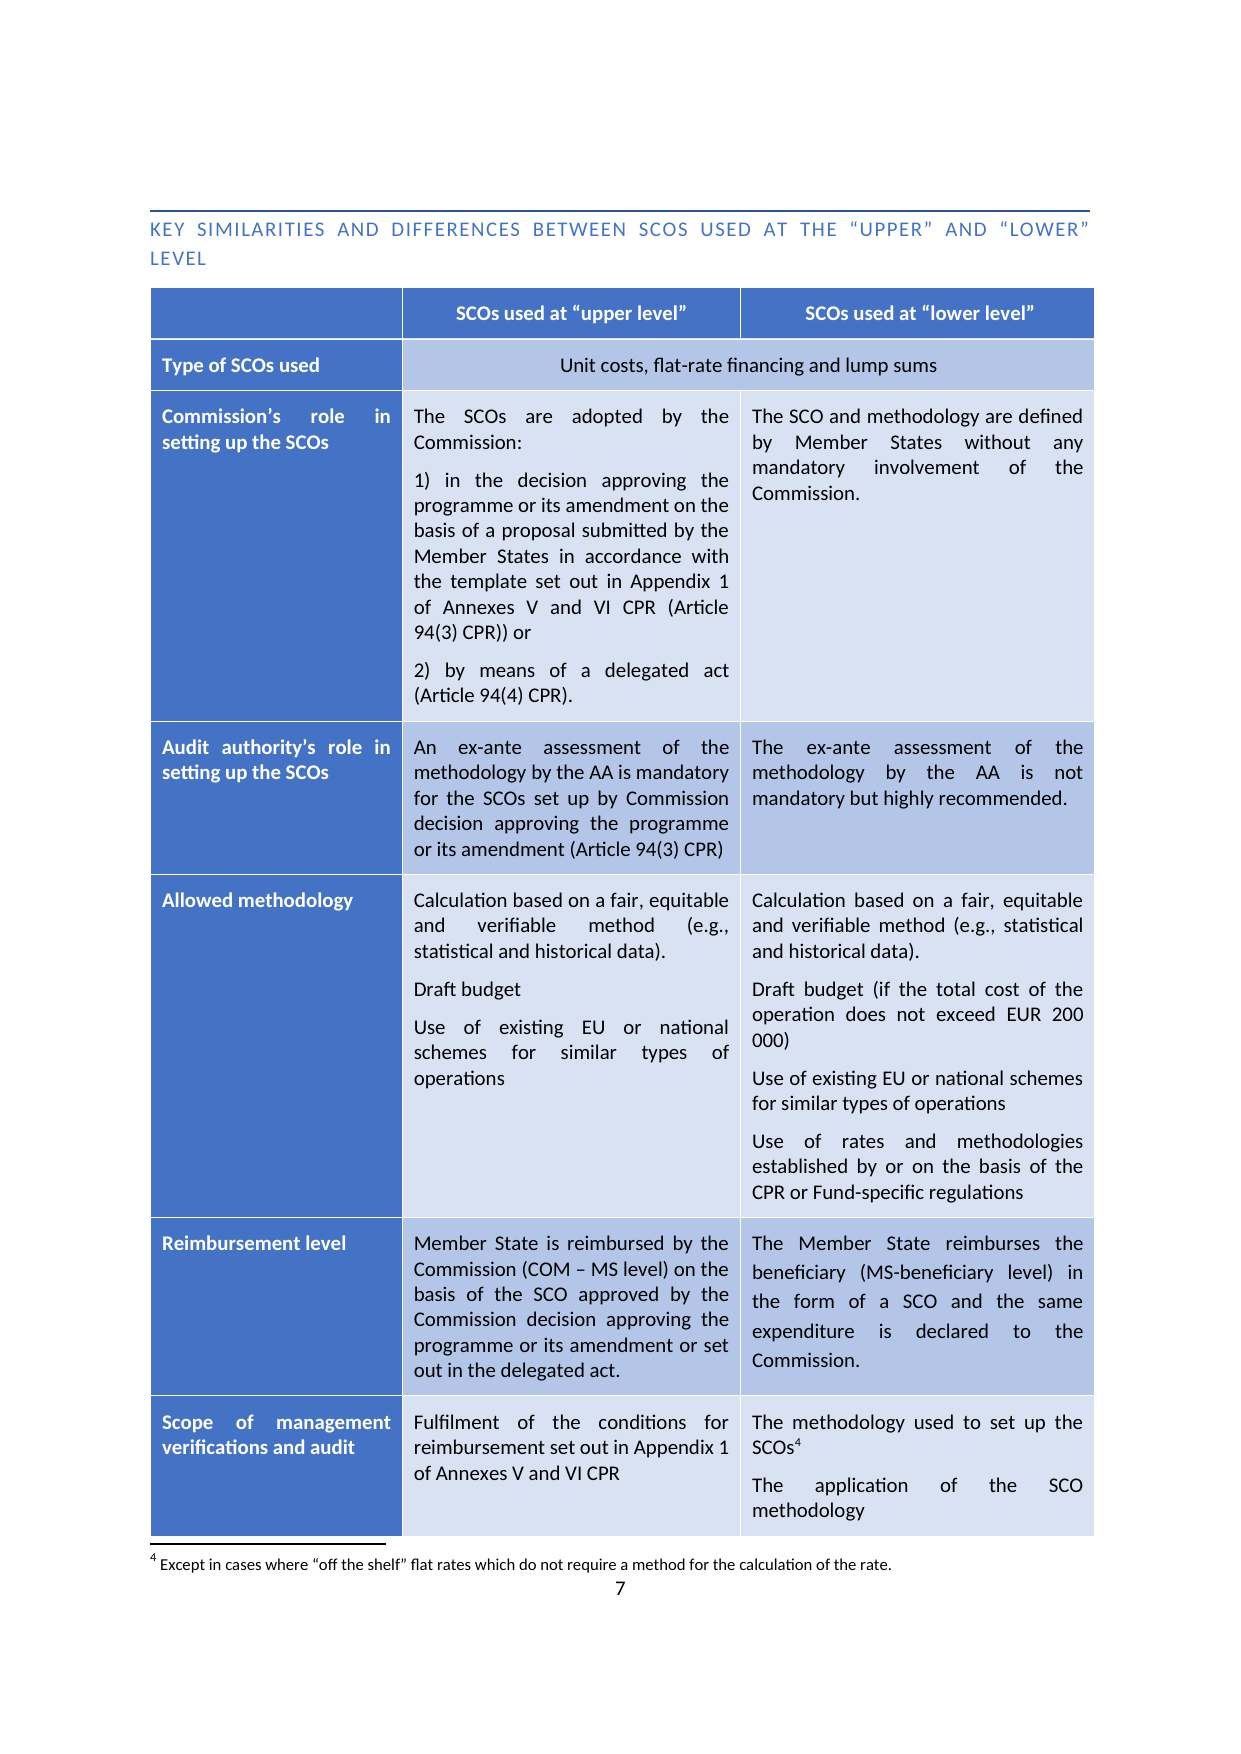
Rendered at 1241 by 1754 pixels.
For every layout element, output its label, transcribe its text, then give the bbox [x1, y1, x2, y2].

table_header SCOs used at “lower level” [741, 288, 1094, 338]
table_cell Scope of management verifications and audit [151, 1396, 402, 1536]
table_cell Reimbursement level [151, 1218, 402, 1395]
table_cell Fulfilment of the conditions for reimbursement set out in Appendix 1 of Annexes V and VI CPR [403, 1396, 740, 1536]
table_cell The Member State reimburses the beneficiary (MS-beneficiary level) in the form of a SCO and the same expenditure is declared to the Commission. [741, 1218, 1094, 1395]
table_cell Type of SCOs used [151, 340, 402, 390]
table_cell The SCOs are adopted by the Commission: 1) in the decision approving the programme or its amendment on the basis of a proposal submitted by the Member States in accordance with the template set out in Appendix 1 of Annexes V and VI CPR (Article 94(3) CPR)) or 2) by means of a delegated act (Article 94(4) CPR). [403, 391, 740, 721]
table_cell The methodology used to set up the SCOs The application of the SCO methodology [741, 1396, 1094, 1536]
text Key similarities and differences between SCOs used at the “upper” and “lower” level [150, 212, 1090, 271]
table_cell Audit authority’s role in setting up the SCOs [151, 722, 402, 874]
table_cell Commission’s role in setting up the SCOs [151, 391, 402, 721]
table_cell Member State is reimbursed by the Commission (COM – MS level) on the basis of the SCO approved by the Commission decision approving the programme or its amendment or set out in the delegated act. [403, 1218, 740, 1395]
table_header [151, 288, 402, 338]
table_cell Calculation based on a fair, equitable and verifiable method (e.g., statistical and historical data). Draft budget (if the total cost of the operation does not exceed EUR 200 000) Use of existing EU or national schemes for similar types of operations Use of rates and methodologies established by or on the basis of the CPR or Fund-specific regulations [741, 875, 1094, 1217]
table_cell Calculation based on a fair, equitable and verifiable method (e.g., statistical and historical data). Draft budget Use of existing EU or national schemes for similar types of operations [403, 875, 740, 1217]
table_header SCOs used at “upper level” [403, 288, 740, 338]
table_cell Unit costs, flat-rate financing and lump sums [403, 340, 1094, 390]
table_cell The SCO and methodology are defined by Member States without any mandatory involvement of the Commission. [741, 391, 1094, 721]
table_cell An ex-ante assessment of the methodology by the AA is mandatory for the SCOs set up by Commission decision approving the programme or its amendment (Article 94(3) CPR) [403, 722, 740, 874]
table_cell Allowed methodology [151, 875, 402, 1217]
table_cell The ex-ante assessment of the methodology by the AA is not mandatory but highly recommended. [741, 722, 1094, 874]
